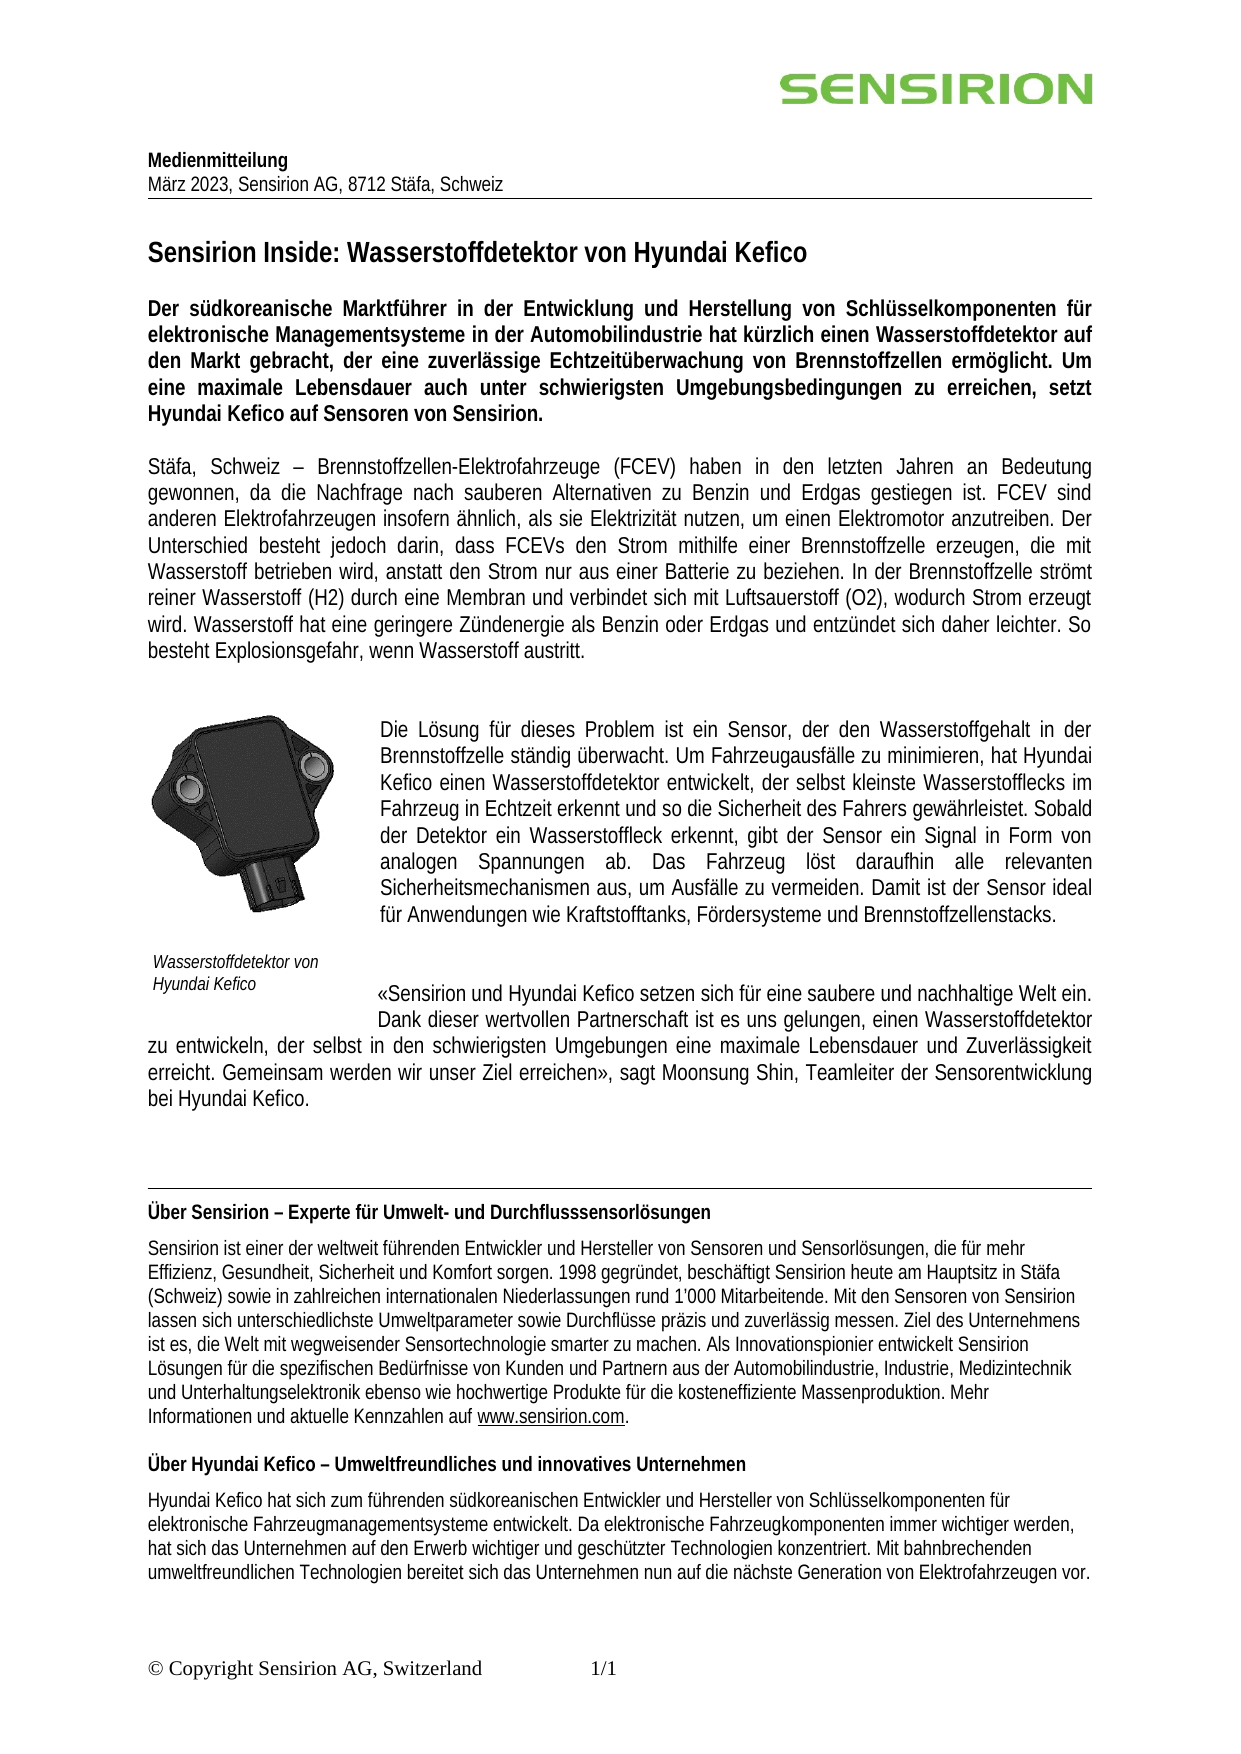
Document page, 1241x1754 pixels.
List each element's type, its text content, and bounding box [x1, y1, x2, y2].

text Die Lösung für dieses Problem ist ein Sensor, der den Wasserstoffgehalt in der Brennstoffzelle ständig überwacht. Um Fahrzeugausfälle zu minimieren, hat Hyundai Kefico einen Wasserstoffdetektor entwickelt, der selbst kleinste Wasserstofflecks im Fahrzeug in Echtzeit erkennt und so die Sicherheit des Fahrers gewährleistet. Sobald der Detektor ein Wasserstoffleck erkennt, gibt der Sensor ein Signal in Form von analogen Spannungen ab. Das Fahrzeug löst daraufhin alle relevanten Sicherheitsmechanismen aus, um Ausfälle zu vermeiden. Damit ist der Sensor ideal für Anwendungen wie Kraftstofftanks, Fördersysteme und Brennstoffzellenstacks. [148, 716, 1092, 927]
text «Sensirion und Hyundai Kefico setzen sich für eine saubere und nachhaltige Welt ein. Dank dieser wertvollen Partnerschaft ist es uns gelungen, einen Wasserstoffdetektor zu entwickeln, der selbst in den schwierigsten Umgebungen eine maximale Lebensdauer und Zuverlässigkeit erreicht. Gemeinsam werden wir unser Ziel erreichen», sagt Moonsung Shin, Teamleiter der Sensorentwicklung bei Hyundai Kefico. [148, 980, 1092, 1111]
text Hyundai Kefico hat sich zum führenden südkoreanischen Entwickler und Hersteller von Schlüsselkomponenten für elektronische Fahrzeugmanagementsysteme entwickelt. Da elektronische Fahrzeugkomponenten immer wichtiger werden, hat sich das Unternehmen auf den Erwerb wichtiger und geschützter Technologien konzentriert. Mit bahnbrechenden umweltfreundlichen Technologien bereitet sich das Unternehmen nun auf die nächste Generation von Elektrofahrzeugen vor. [148, 1488, 1092, 1584]
text Über Hyundai Kefico – Umweltfreundliches und innovatives Unternehmen [148, 1452, 1092, 1476]
text Stäfa, Schweiz – Brennstoffzellen-Elektrofahrzeuge (FCEV) haben in den letzten Jahren an Bedeutung gewonnen, da die Nachfrage nach sauberen Alternativen zu Benzin und Erdgas gestiegen ist. FCEV sind anderen Elektrofahrzeugen insofern ähnlich, als sie Elektrizität nutzen, um einen Elektromotor anzutreiben. Der Unterschied besteht jedoch darin, dass FCEVs den Strom mithilfe einer Brennstoffzelle erzeugen, die mit Wasserstoff betrieben wird, anstatt den Strom nur aus einer Batterie zu beziehen. In der Brennstoffzelle strömt reiner Wasserstoff (H2) durch eine Membran und verbindet sich mit Luftsauerstoff (O2), wodurch Strom erzeugt wird. Wasserstoff hat eine geringere Zündenergie als Benzin oder Erdgas und entzündet sich daher leichter. So besteht Explosionsgefahr, wenn Wasserstoff austritt. [148, 453, 1092, 663]
text Sensirion ist einer der weltweit führenden Entwickler und Hersteller von Sensoren und Sensorlösungen, die für mehr Effizienz, Gesundheit, Sicherheit und Komfort sorgen. 1998 gegründet, beschäftigt Sensirion heute am Hauptsitz in Stäfa (Schweiz) sowie in zahlreichen internationalen Niederlassungen rund 1’000 Mitarbeitende. Mit den Sensoren von Sensirion lassen sich unterschiedlichste Umweltparameter sowie Durchflüsse präzis und zuverlässig messen. Ziel des Unternehmens ist es, die Welt mit wegweisender Sensortechnologie smarter zu machen. Als Innovationspionier entwickelt Sensirion Lösungen für die spezifischen Bedürfnisse von Kunden und Partnern aus der Automobilindustrie, Industrie, Medizintechnik und Unterhaltungselektronik ebenso wie hochwertige Produkte für die kosteneffiziente Massenproduktion. Mehr Informationen und aktuelle Kennzahlen auf www.sensirion.com. [148, 1236, 1092, 1428]
text Medienmitteilung [148, 148, 1092, 172]
text Sensirion Inside: Wasserstoffdetektor von Hyundai Kefico [148, 235, 1092, 268]
text März 2023, Sensirion AG, 8712 Stäfa, Schweiz [148, 172, 1092, 198]
text Über Sensirion – Experte für Umwelt- und Durchflusssensorlösungen [148, 1189, 1092, 1223]
text Der südkoreanische Marktführer in der Entwicklung und Herstellung von Schlüsselkomponenten für elektronische Managementsysteme in der Automobilindustrie hat kürzlich einen Wasserstoffdetektor auf den Markt gebracht, der eine zuverlässige Echtzeitüberwachung von Brennstoffzellen ermöglicht. Um eine maximale Lebensdauer auch unter schwierigsten Umgebungsbedingungen zu erreichen, setzt Hyundai Kefico auf Sensoren von Sensirion. [148, 294, 1092, 426]
picture [147, 697, 362, 917]
picture [780, 73, 1093, 104]
